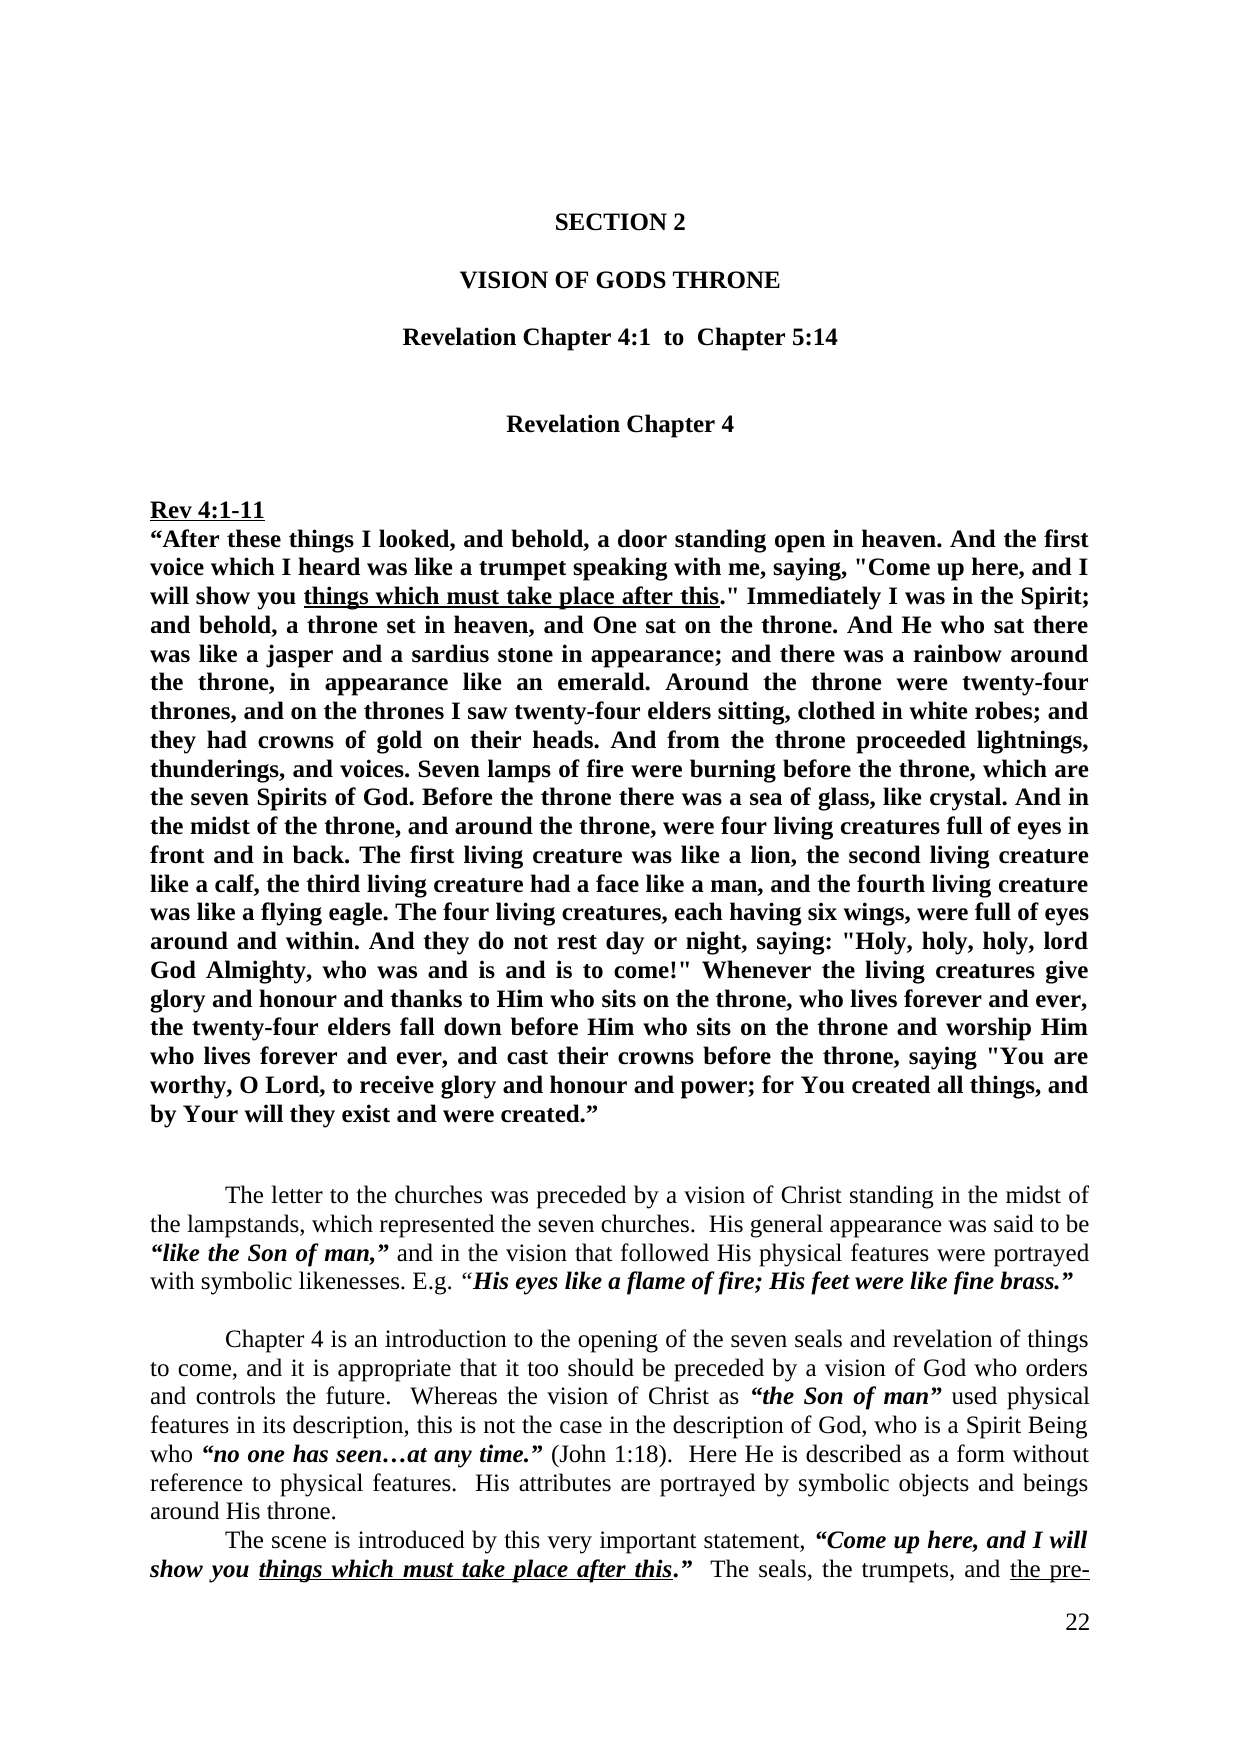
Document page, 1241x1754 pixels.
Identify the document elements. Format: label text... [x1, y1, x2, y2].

text Revelation Chapter 4 [150, 409, 1090, 437]
text Chapter 4 is an introduction to the opening of the seven seals and revelation of things to come, and it is appropriate that it too should be preceded by a vision of God who orders and controls the future. Whereas the vision of Christ as “the Son of man” used physical features in its description, this is not the case in the description of God, who is a Spirit Being who “no one has seen…at any time.” (John 1:18). Here He is described as a form without reference to physical features. His attributes are portrayed by symbolic objects and beings around His throne. [150, 1324, 1090, 1525]
text Rev 4:1-11 [150, 495, 1090, 524]
text VISION OF GODS THRONE [150, 265, 1090, 294]
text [150, 1525, 1090, 1583]
text The letter to the churches was preceded by a vision of Christ standing in the midst of the lampstands, which represented the seven churches. His general appearance was said to be “like the Son of man,” and in the vision that followed His physical features were portrayed with symbolic likenesses. E.g. “His eyes like a flame of fire; His feet were like fine brass.” [150, 1180, 1090, 1295]
text “After these things I looked, and behold, a door standing open in heaven. And the first voice which I heard was like a trumpet speaking with me, saying, "Come up here, and I will show you things which must take place after this." Immediately I was in the Spirit; and behold, a throne set in heaven, and One sat on the throne. And He who sat there was like a jasper and a sardius stone in appearance; and there was a rainbow around the throne, in appearance like an emerald. Around the throne were twenty-four thrones, and on the thrones I saw twenty-four elders sitting, clothed in white robes; and they had crowns of gold on their heads. And from the throne proceeded lightnings, thunderings, and voices. Seven lamps of fire were burning before the throne, which are the seven Spirits of God. Before the throne there was a sea of glass, like crystal. And in the midst of the throne, and around the throne, were four living creatures full of eyes in front and in back. The first living creature was like a lion, the second living creature like a calf, the third living creature had a face like a man, and the fourth living creature was like a flying eagle. The four living creatures, each having six wings, were full of eyes around and within. And they do not rest day or night, saying: "Holy, holy, holy, lord God Almighty, who was and is and is to come!" Whenever the living creatures give glory and honour and thanks to Him who sits on the throne, who lives forever and ever, the twenty-four elders fall down before Him who sits on the throne and worship Him who lives forever and ever, and cast their crowns before the throne, saying "You are worthy, O Lord, to receive glory and honour and power; for You created all things, and by Your will they exist and were created.” [150, 524, 1090, 1127]
text Revelation Chapter 4:1 to Chapter 5:14 [150, 322, 1090, 351]
text Section 2 [150, 207, 1090, 236]
